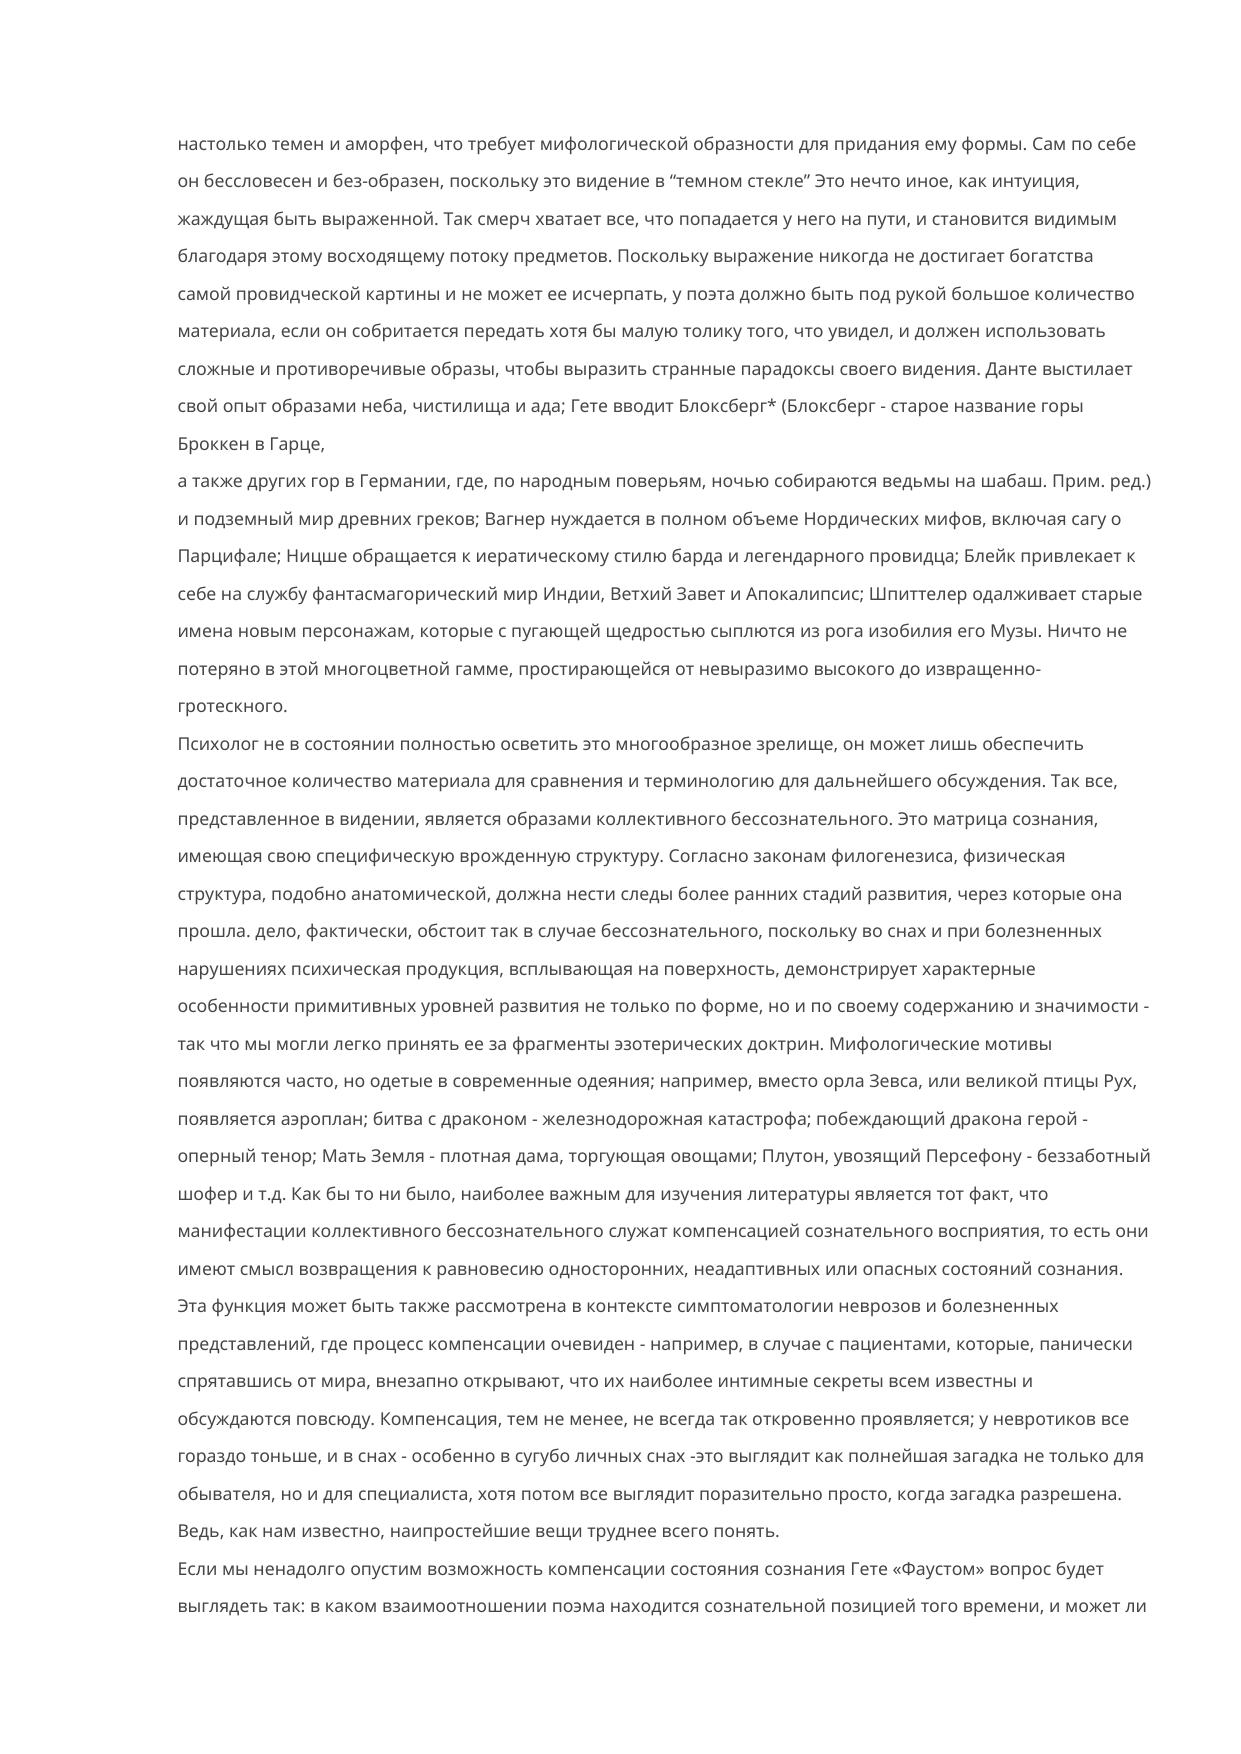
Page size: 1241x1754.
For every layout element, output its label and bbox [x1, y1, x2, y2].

text [177, 118, 1152, 1618]
